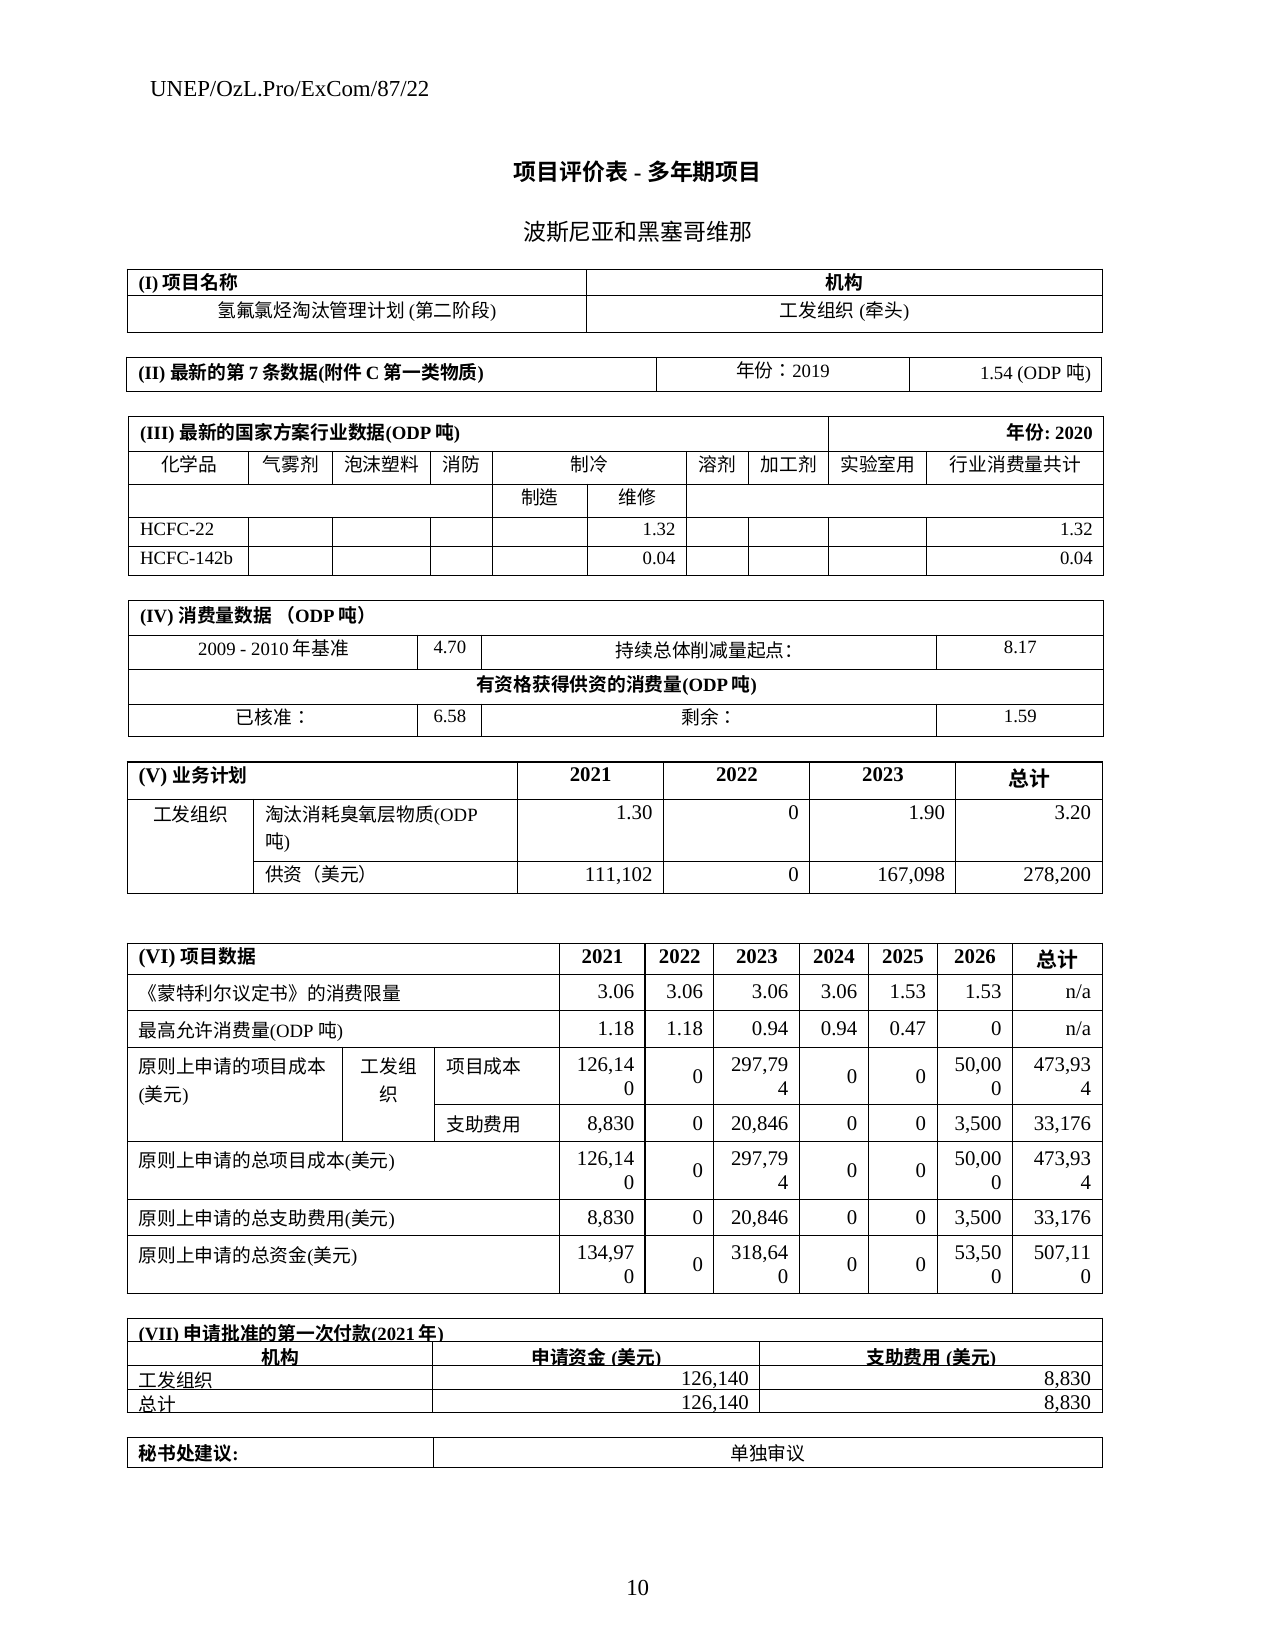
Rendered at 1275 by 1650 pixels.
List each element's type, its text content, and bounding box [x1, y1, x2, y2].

table_cell 3.20 [956, 800, 1102, 861]
table_cell 473,934 [1013, 1142, 1102, 1198]
table_cell 33,176 [1013, 1105, 1102, 1141]
table_cell [431, 547, 492, 575]
table_header 总计 [956, 763, 1102, 799]
table_cell 0 [938, 1011, 1012, 1047]
table_cell 0.94 [714, 1011, 799, 1047]
table_cell 111,102 [518, 862, 663, 893]
table_cell 0 [800, 1048, 868, 1104]
table_cell 行业消费量共计 [927, 452, 1103, 483]
table_cell 制造 [493, 485, 587, 517]
table_cell n/a [1013, 1011, 1102, 1047]
table_cell 机构 [128, 1342, 432, 1365]
table_cell 支助费用 (美元) [760, 1342, 1102, 1365]
table_cell n/a [1013, 975, 1102, 1010]
table_header 总计 [1013, 944, 1102, 974]
table_cell 50,000 [938, 1142, 1012, 1198]
table_header (II) 最新的第7条数据(附件C 第一类物质) [127, 358, 656, 391]
table_header (VI) 项目数据 [128, 944, 559, 974]
table_cell 20,846 [714, 1200, 799, 1235]
table_cell 制冷 [493, 452, 686, 483]
table_cell 8.17 [937, 636, 1103, 669]
table_cell 1.53 [869, 975, 937, 1010]
table_header (I) 项目名称 [128, 270, 586, 295]
table_cell 4.70 [418, 636, 481, 669]
table_cell 1.30 [518, 800, 663, 861]
table_header 2026 [938, 944, 1012, 974]
table_cell [749, 547, 828, 575]
table_cell 507,110 [1013, 1236, 1102, 1292]
table_cell 3,500 [938, 1105, 1012, 1141]
table_cell 0 [800, 1105, 868, 1141]
table_cell 297,794 [714, 1048, 799, 1104]
table_cell 126,140 [433, 1390, 759, 1412]
table_cell 0 [800, 1236, 868, 1292]
table_header 1.54 (ODP 吨) [910, 358, 1101, 391]
table_cell 0 [646, 1105, 713, 1141]
table_cell 项目成本 [435, 1048, 559, 1104]
table_cell 0 [646, 1048, 713, 1104]
table_cell 53,500 [938, 1236, 1012, 1292]
table_cell 工发组织 (牵头) [587, 296, 1102, 332]
table_cell 473,934 [1013, 1048, 1102, 1104]
table_cell 工发组织 [343, 1048, 434, 1141]
table_cell 气雾剂 [249, 452, 332, 483]
table_cell [129, 485, 492, 517]
table_cell 已核准： [129, 705, 417, 736]
table_cell 1.18 [646, 1011, 713, 1047]
table_cell 剩余： [482, 705, 936, 736]
table_header (V) 业务计划 [128, 763, 517, 799]
table_header 2024 [800, 944, 868, 974]
table_cell 1.90 [810, 800, 955, 861]
table_cell 2009 - 2010年基准 [129, 636, 417, 669]
table_cell 0 [646, 1200, 713, 1235]
table_cell 0 [664, 862, 809, 893]
text 波斯尼亚和黑塞哥维那 [150, 214, 1125, 247]
table_cell [333, 518, 430, 546]
table_cell 33,176 [1013, 1200, 1102, 1235]
table_cell 0 [664, 800, 809, 861]
table_cell [493, 547, 587, 575]
table_cell [431, 518, 492, 546]
table_cell 278,200 [956, 862, 1102, 893]
table_cell 供资（美元） [254, 862, 517, 893]
table_cell 126,140 [433, 1366, 759, 1388]
table_cell 167,098 [810, 862, 955, 893]
table_cell 8,830 [760, 1390, 1102, 1412]
table_cell 0 [869, 1105, 937, 1141]
table_cell [493, 518, 587, 546]
table_cell 3,500 [938, 1200, 1012, 1235]
table_header 年份: 2020 [829, 417, 1103, 451]
table_cell [687, 485, 1103, 517]
table_cell 实验室用 [829, 452, 926, 483]
table_cell 134,970 [560, 1236, 644, 1292]
table_cell 《蒙特利尔议定书》的消费限量 [128, 975, 559, 1010]
table_cell 8,830 [560, 1105, 644, 1141]
table_cell 有资格获得供资的消费量(ODP吨) [129, 670, 1103, 703]
table_cell 0 [869, 1200, 937, 1235]
table_header 年份：2019 [657, 358, 909, 391]
table_header (VII) 申请批准的第一次付款(2021年) [128, 1319, 1102, 1341]
table_cell [249, 547, 332, 575]
table_cell 3.06 [646, 975, 713, 1010]
table_cell 泡沫塑料 [333, 452, 430, 483]
table_header 2022 [646, 944, 713, 974]
table_cell 0 [646, 1236, 713, 1292]
table_cell HCFC-22 [129, 518, 248, 546]
table_cell 持续总体削减量起点： [482, 636, 936, 669]
table_cell 3.06 [714, 975, 799, 1010]
table_cell 0.04 [588, 547, 686, 575]
table_cell 0 [800, 1200, 868, 1235]
table_cell 0.94 [800, 1011, 868, 1047]
table_cell 0 [869, 1236, 937, 1292]
table_cell 8,830 [560, 1200, 644, 1235]
table_cell 1.59 [937, 705, 1103, 736]
table_cell 3.06 [800, 975, 868, 1010]
table_cell 0 [869, 1048, 937, 1104]
table_cell 工发组织 [128, 800, 253, 893]
table_cell 0.47 [869, 1011, 937, 1047]
table_header 2023 [714, 944, 799, 974]
table_cell HCFC-142b [129, 547, 248, 575]
table_cell 0 [646, 1142, 713, 1198]
table_cell 溶剂 [687, 452, 748, 483]
table_cell 淘汰消耗臭氧层物质(ODP吨) [254, 800, 517, 861]
table_cell 0.04 [927, 547, 1103, 575]
table_cell 1.18 [560, 1011, 644, 1047]
table_cell 总计 [128, 1390, 432, 1412]
table_cell 6.58 [418, 705, 481, 736]
table_cell 1.32 [588, 518, 686, 546]
table_cell 3.06 [560, 975, 644, 1010]
table_cell 工发组织 [128, 1366, 432, 1388]
table_cell 1.32 [927, 518, 1103, 546]
table_header 秘书处建议: [128, 1438, 433, 1467]
table_cell [687, 518, 748, 546]
table_cell 126,140 [560, 1048, 644, 1104]
table_cell 氢氟氯烃淘汰管理计划 (第二阶段) [128, 296, 586, 332]
table_header 2021 [560, 944, 644, 974]
table_cell [333, 547, 430, 575]
table_cell 318,640 [714, 1236, 799, 1292]
table_cell 297,794 [714, 1142, 799, 1198]
table_cell 20,846 [714, 1105, 799, 1141]
text 项目评价表 - 多年期项目 [150, 154, 1125, 187]
table_header 2021 [518, 763, 663, 799]
table_cell 化学品 [129, 452, 248, 483]
table_cell 0 [869, 1142, 937, 1198]
table_cell 原则上申请的总支助费用(美元) [128, 1200, 559, 1235]
table_cell [829, 518, 926, 546]
table_cell [749, 518, 828, 546]
table_header 2023 [810, 763, 955, 799]
table_cell 维修 [588, 485, 686, 517]
table_header 2025 [869, 944, 937, 974]
table_header (IV) 消费量数据 （ODP吨） [129, 601, 1103, 634]
table_cell [829, 547, 926, 575]
table_cell 消防 [431, 452, 492, 483]
table_cell 原则上申请的总项目成本(美元) [128, 1142, 559, 1198]
table_header (III) 最新的国家方案行业数据(ODP吨) [129, 417, 828, 451]
table_cell [249, 518, 332, 546]
table_cell 8,830 [760, 1366, 1102, 1388]
table_cell 1.53 [938, 975, 1012, 1010]
table_cell 50,000 [938, 1048, 1012, 1104]
table_cell 原则上申请的总资金(美元) [128, 1236, 559, 1292]
table_cell 最高允许消费量(ODP 吨) [128, 1011, 559, 1047]
table_header 2022 [664, 763, 809, 799]
table_cell 126,140 [560, 1142, 644, 1198]
table_cell 支助费用 [435, 1105, 559, 1141]
table_header 单独审议 [434, 1438, 1102, 1467]
table_cell [687, 547, 748, 575]
table_cell 原则上申请的项目成本 (美元) [128, 1048, 342, 1141]
table_cell 0 [800, 1142, 868, 1198]
table_cell 申请资金 (美元) [433, 1342, 759, 1365]
table_cell 加工剂 [749, 452, 828, 483]
table_header 机构 [587, 270, 1102, 295]
